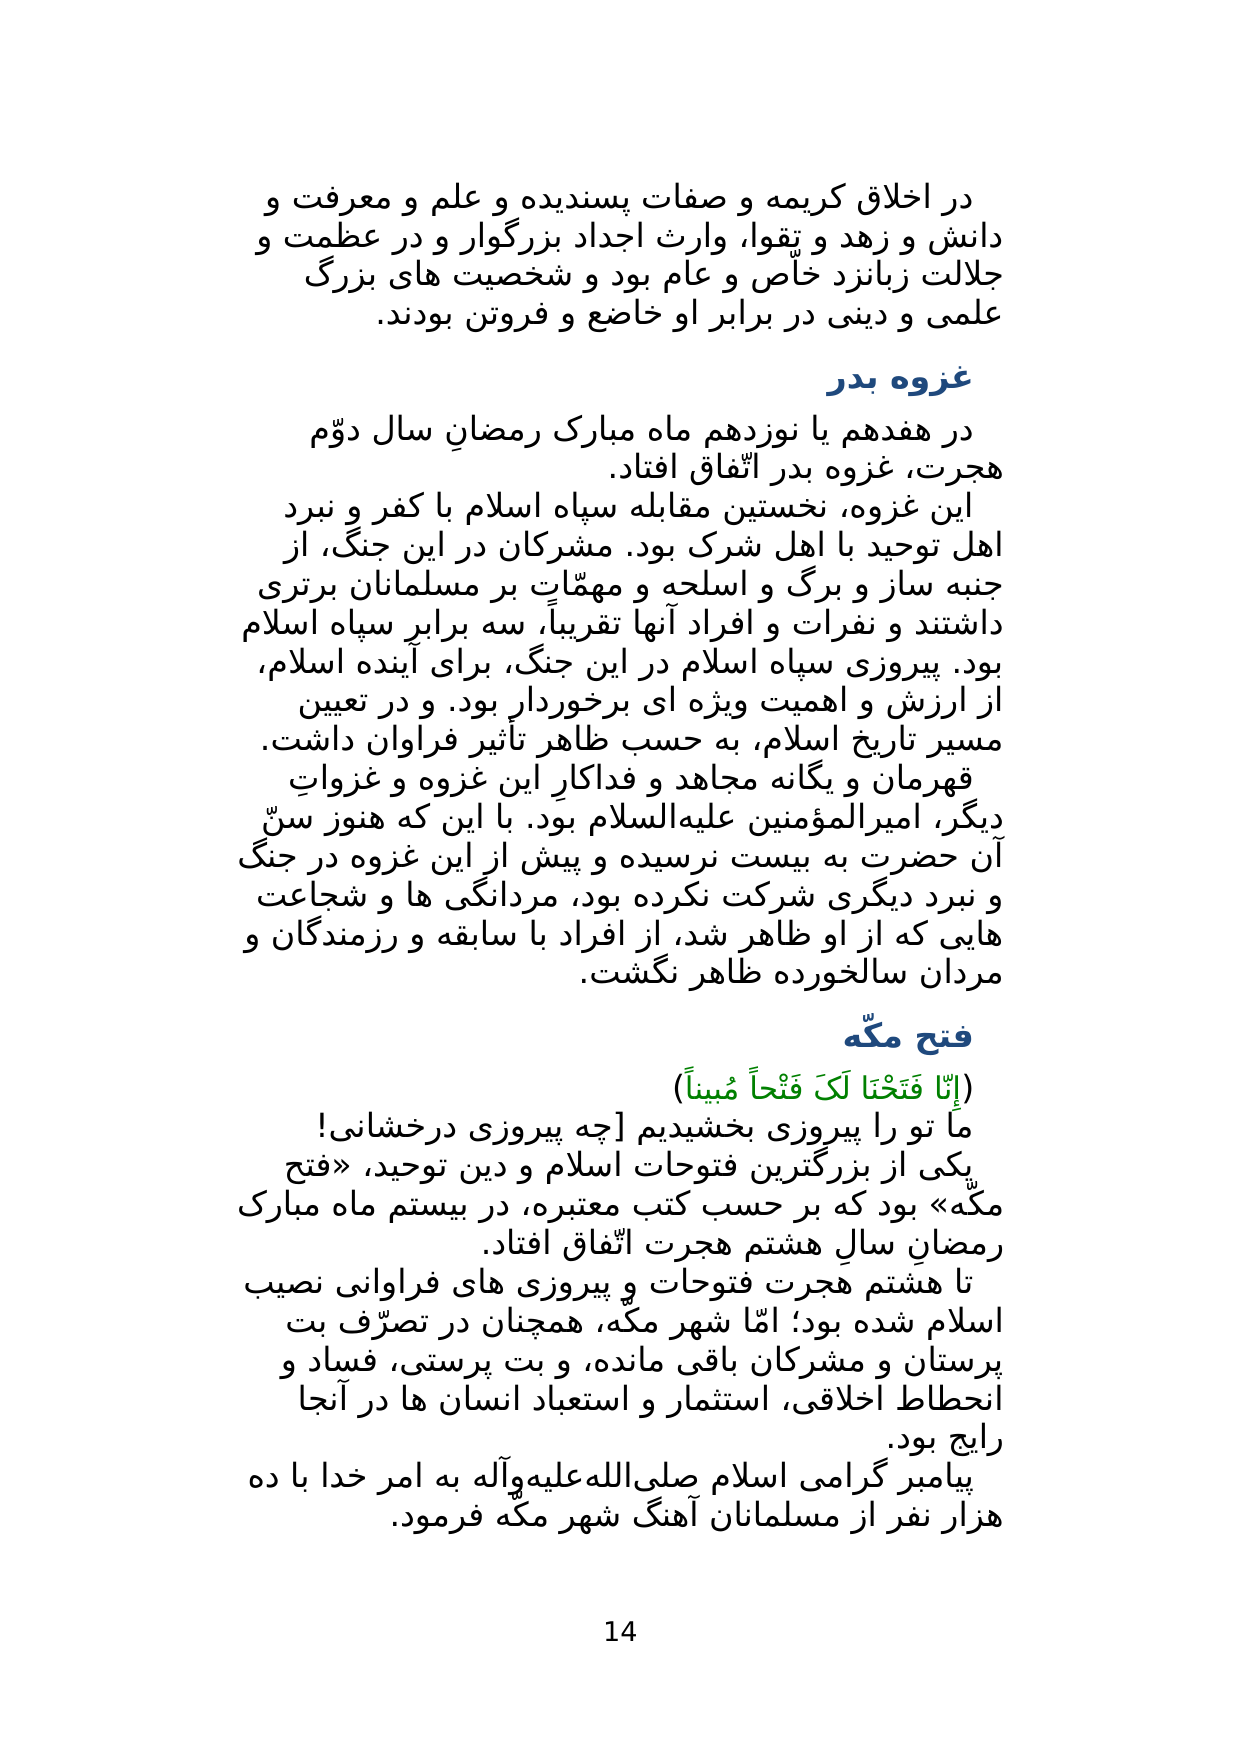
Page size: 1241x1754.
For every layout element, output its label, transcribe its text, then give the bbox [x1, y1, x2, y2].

text در اخلاق کریمه و صفات پسندیده و علم و معرفت و دانش و زهد و تقوا، وارث اجداد بزرگوار و در عظمت و جلالت زبانزد خاّص و عام بود و شخصیت های بزرگ علمی و دینی در برابر او خاضع و فروتن بودند. [236, 177, 1004, 333]
subtitle فتح مکّه [236, 1017, 1004, 1056]
text (إِنّا فَتَحْنَا لَکَ فَتْحاً مُبیناً) [236, 1068, 1004, 1107]
text ما تو را پیروزی بخشیدیم [چه پیروزی درخشانی! [236, 1107, 1004, 1146]
text این غزوه، نخستین مقابله سپاه اسلام با کفر و نبرد اهل توحید با اهل شرک بود. مشرکان در این جنگ، از جنبه ساز و برگ و اسلحه و مهمّات بر مسلمانان برتری داشتند و نفرات و افراد آنها تقریباً، سه برابر سپاه اسلام بود. پیروزی سپاه اسلام در این جنگ، برای آینده اسلام، از ارزش و اهمیت ویژه ای برخوردار بود. و در تعیین مسیر تاریخ اسلام، به حسب ظاهر تأثیر فراوان داشت. [236, 487, 1004, 759]
text پیامبر گرامی اسلام صلى‌الله‌عليه‌وآله‌ به امر خدا با ده هزار نفر از مسلمانان آهنگ شهر مکّه فرمود. [236, 1457, 1004, 1534]
text در هفدهم یا نوزدهم ماه مبارک رمضانِ سال دوّم هجرت، غزوه بدر اتّفاق افتاد. [236, 409, 1004, 487]
text یکی از بزرگترین فتوحات اسلام و دین توحید، «فتح مکّه» بود که بر حسب کتب معتبره، در بیستم ماه مبارک رمضانِ سالِ هشتم هجرت اتّفاق افتاد. [236, 1146, 1004, 1262]
text تا هشتم هجرت فتوحات و پیروزی های فراوانی نصیب اسلام شده بود؛ امّا شهر مکّه، همچنان در تصرّف بت پرستان و مشرکان باقی مانده، و بت پرستی، فساد و انحطاط اخلاقی، استثمار و استعباد انسان ها در آنجا رایج بود. [236, 1262, 1004, 1457]
text قهرمان و یگانه مجاهد و فداکارِ این غزوه و غزواتِ دیگر، امیرالمؤمنین عليه‌السلام بود. با این که هنوز سنّ آن حضرت به بیست نرسیده و پیش از این غزوه در جنگ و نبرد دیگری شرکت نکرده بود، مردانگی ها و شجاعت هایی که از او ظاهر شد، از افراد با سابقه و رزمندگان و مردان سالخورده ظاهر نگشت. [236, 759, 1004, 992]
subtitle غزوه بدر [236, 358, 1004, 396]
